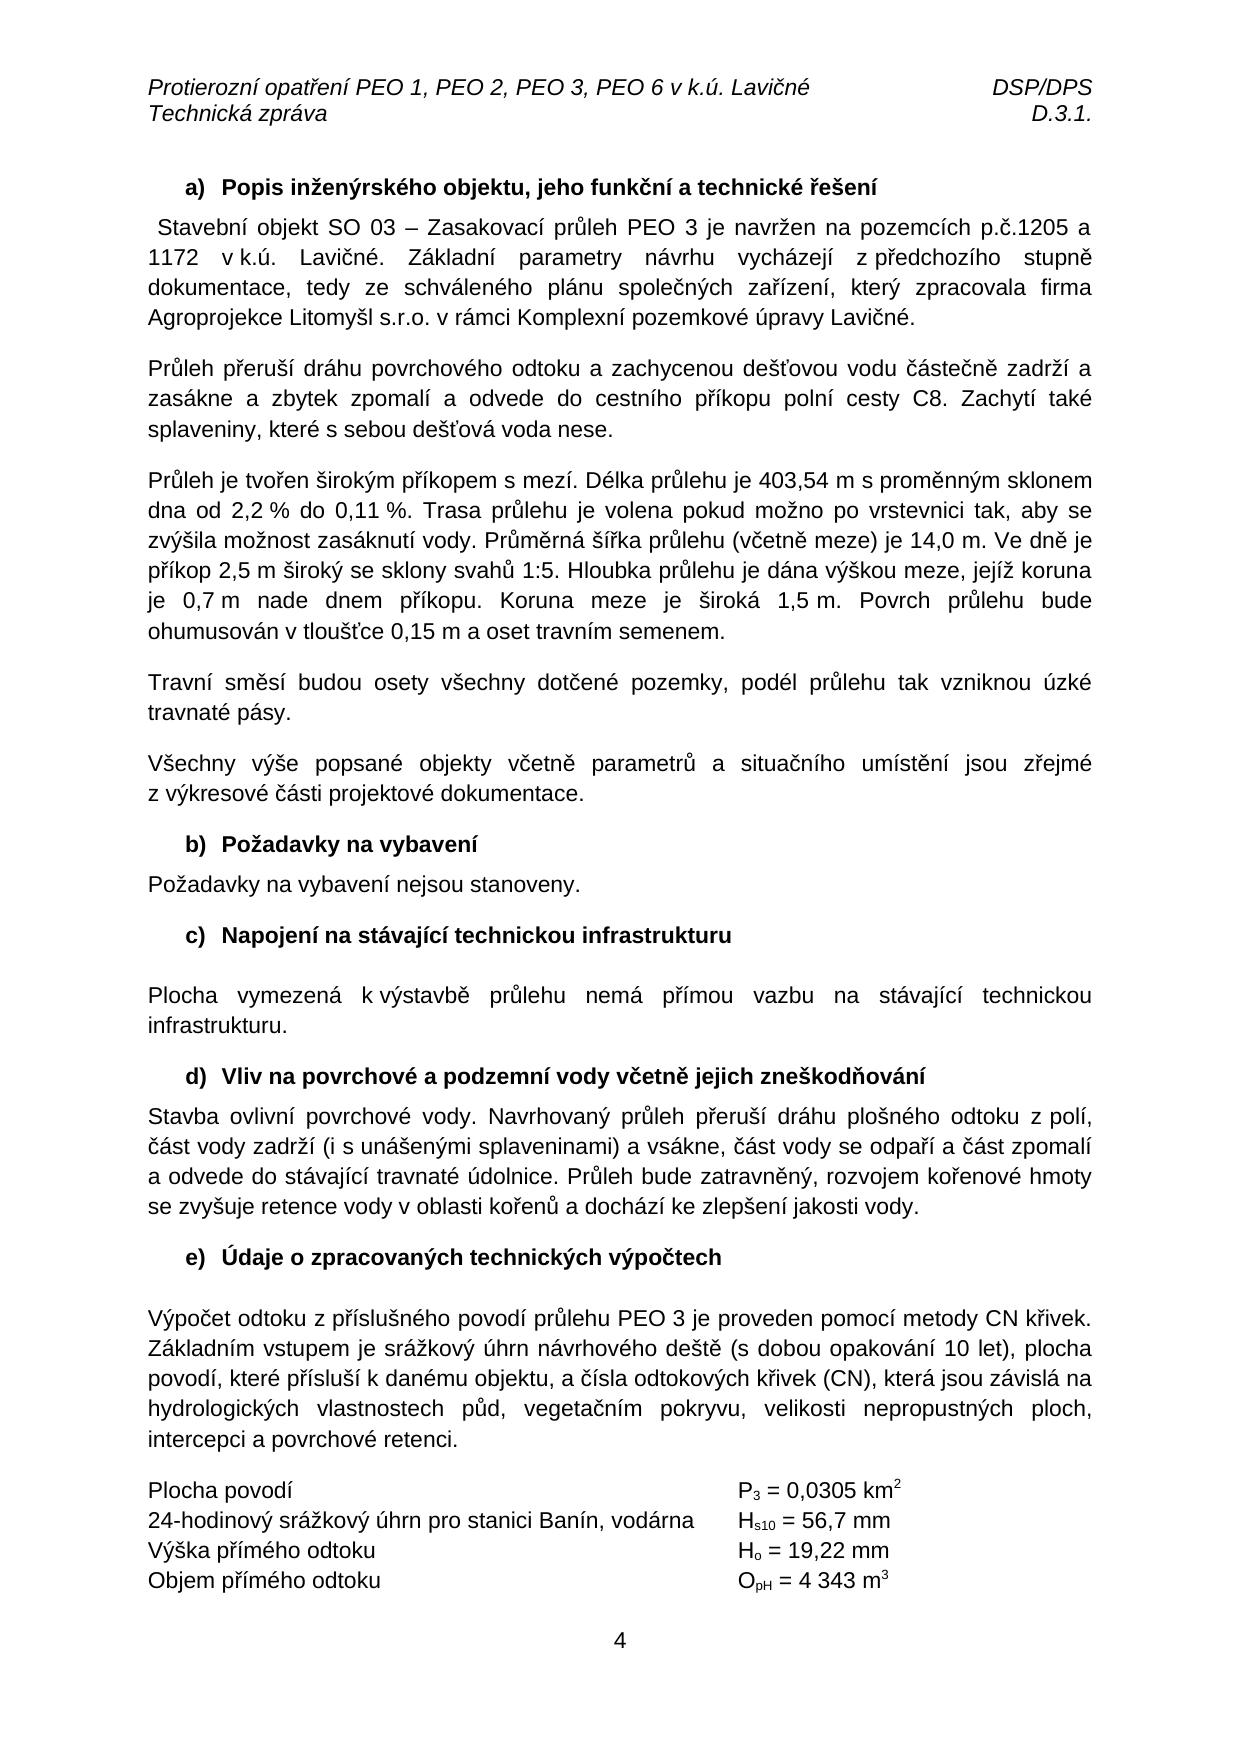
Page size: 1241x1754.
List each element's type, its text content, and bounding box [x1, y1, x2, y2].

text Objem přímého odtoku OpH = 4 343 m3 [148, 1567, 1093, 1593]
text Stavební objekt SO 03 – Zasakovací průleh PEO 3 je navržen na pozemcích p.č.1205 a 1172 v k.ú. Lavičné. Základní parametry návrhu vycházejí z předchozího stupně dokumentace, tedy ze schváleného plánu společných zařízení, který zpracovala firma Agroprojekce Litomyšl s.r.o. v rámci Komplexní pozemkové úpravy Lavičné. [148, 213, 1093, 330]
text Průleh je tvořen širokým příkopem s mezí. Délka průlehu je 403,54 m s proměnným sklonem dna od 2,2 % do 0,11 %. Trasa průlehu je volena pokud možno po vrstevnici tak, aby se zvýšila možnost zasáknutí vody. Průměrná šířka průlehu (včetně meze) je 14,0 m. Ve dně je příkop 2,5 m široký se sklony svahů 1:5. Hloubka průlehu je dána výškou meze, jejíž koruna je 0,7 m nade dnem příkopu. Koruna meze je široká 1,5 m. Povrch průlehu bude ohumusován v tloušťce 0,15 m a oset travním semenem. [148, 467, 1093, 644]
text Údaje o zpracovaných technických výpočtech [185, 1244, 1093, 1271]
text Plocha povodí P3 = 0,0305 km2 [148, 1477, 1093, 1503]
text Požadavky na vybavení [185, 831, 1093, 857]
text Travní směsí budou osety všechny dotčené pozemky, podél průlehu tak vzniknou úzké travnaté pásy. [148, 669, 1093, 725]
text Výpočet odtoku z příslušného povodí průlehu PEO 3 je proveden pomocí metody CN křivek. Základním vstupem je srážkový úhrn návrhového deště (s dobou opakování 10 let), plocha povodí, které přísluší k danému objektu, a čísla odtokových křivek (CN), která jsou závislá na hydrologických vlastnostech půd, vegetačním pokryvu, velikosti nepropustných ploch, intercepci a povrchové retenci. [148, 1305, 1093, 1452]
text Průleh přeruší dráhu povrchového odtoku a zachycenou dešťovou vodu částečně zadrží a zasákne a zbytek zpomalí a odvede do cestního příkopu polní cesty C8. Zachytí také splaveniny, které s sebou dešťová voda nese. [148, 355, 1093, 442]
text 24-hodinový srážkový úhrn pro stanici Banín, vodárna Hs10 = 56,7 mm [148, 1507, 1093, 1533]
text Požadavky na vybavení nejsou stanoveny. [148, 871, 1093, 897]
text Napojení na stávající technickou infrastrukturu [185, 922, 1093, 948]
text Výška přímého odtoku Ho = 19,22 mm [148, 1537, 1093, 1563]
text Vliv na povrchové a podzemní vody včetně jejich zneškodňování [185, 1063, 1093, 1089]
text Stavba ovlivní povrchové vody. Navrhovaný průleh přeruší dráhu plošného odtoku z polí, část vody zadrží (i s unášenými splaveninami) a vsákne, část vody se odpaří a část zpomalí a odvede do stávající travnaté údolnice. Průleh bude zatravněný, rozvojem kořenové hmoty se zvyšuje retence vody v oblasti kořenů a dochází ke zlepšení jakosti vody. [148, 1103, 1093, 1220]
text Popis inženýrského objektu, jeho funkční a technické řešení [185, 174, 1093, 200]
text Všechny výše popsané objekty včetně parametrů a situačního umístění jsou zřejmé z výkresové části projektové dokumentace. [148, 750, 1093, 806]
text Plocha vymezená k výstavbě průlehu nemá přímou vazbu na stávající technickou infrastrukturu. [148, 982, 1093, 1038]
